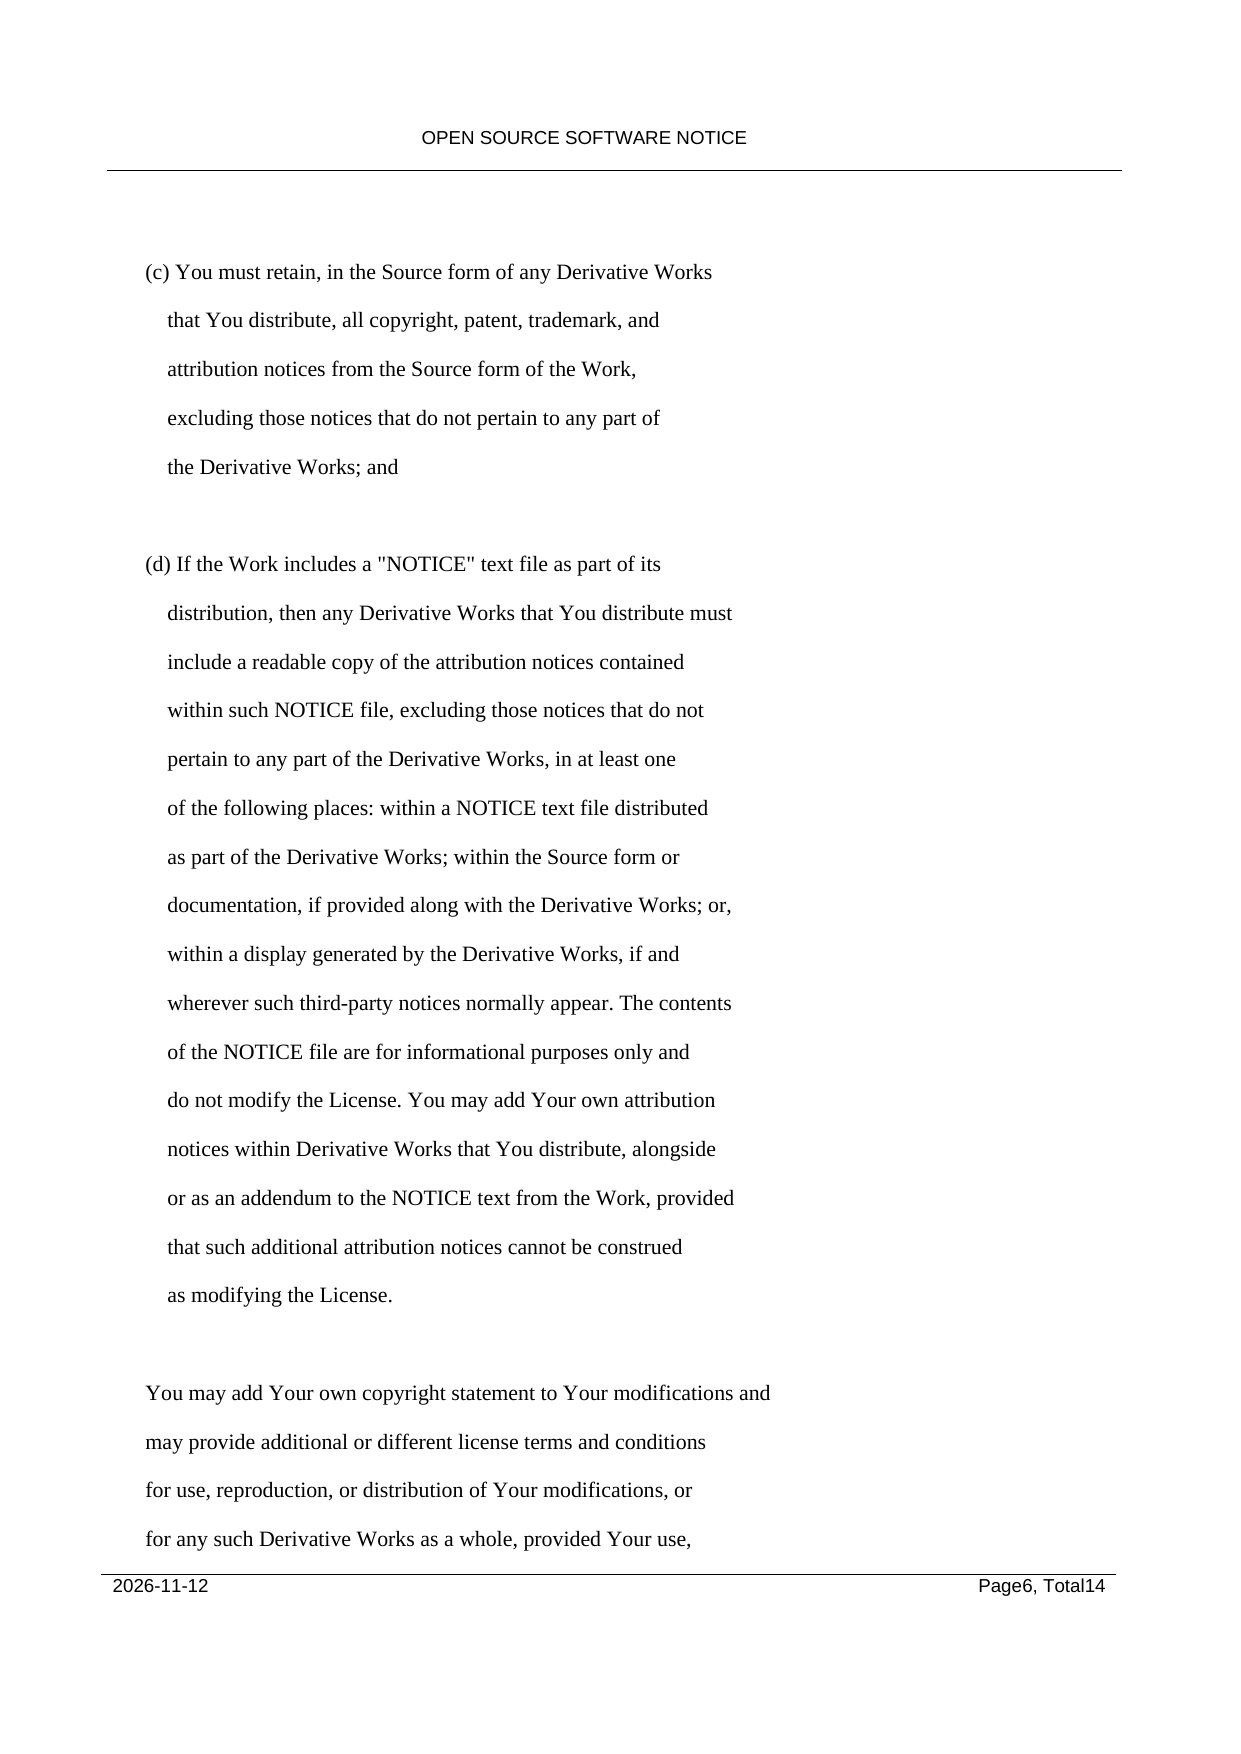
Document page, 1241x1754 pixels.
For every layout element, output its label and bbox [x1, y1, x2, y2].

text [112, 206, 1128, 1555]
